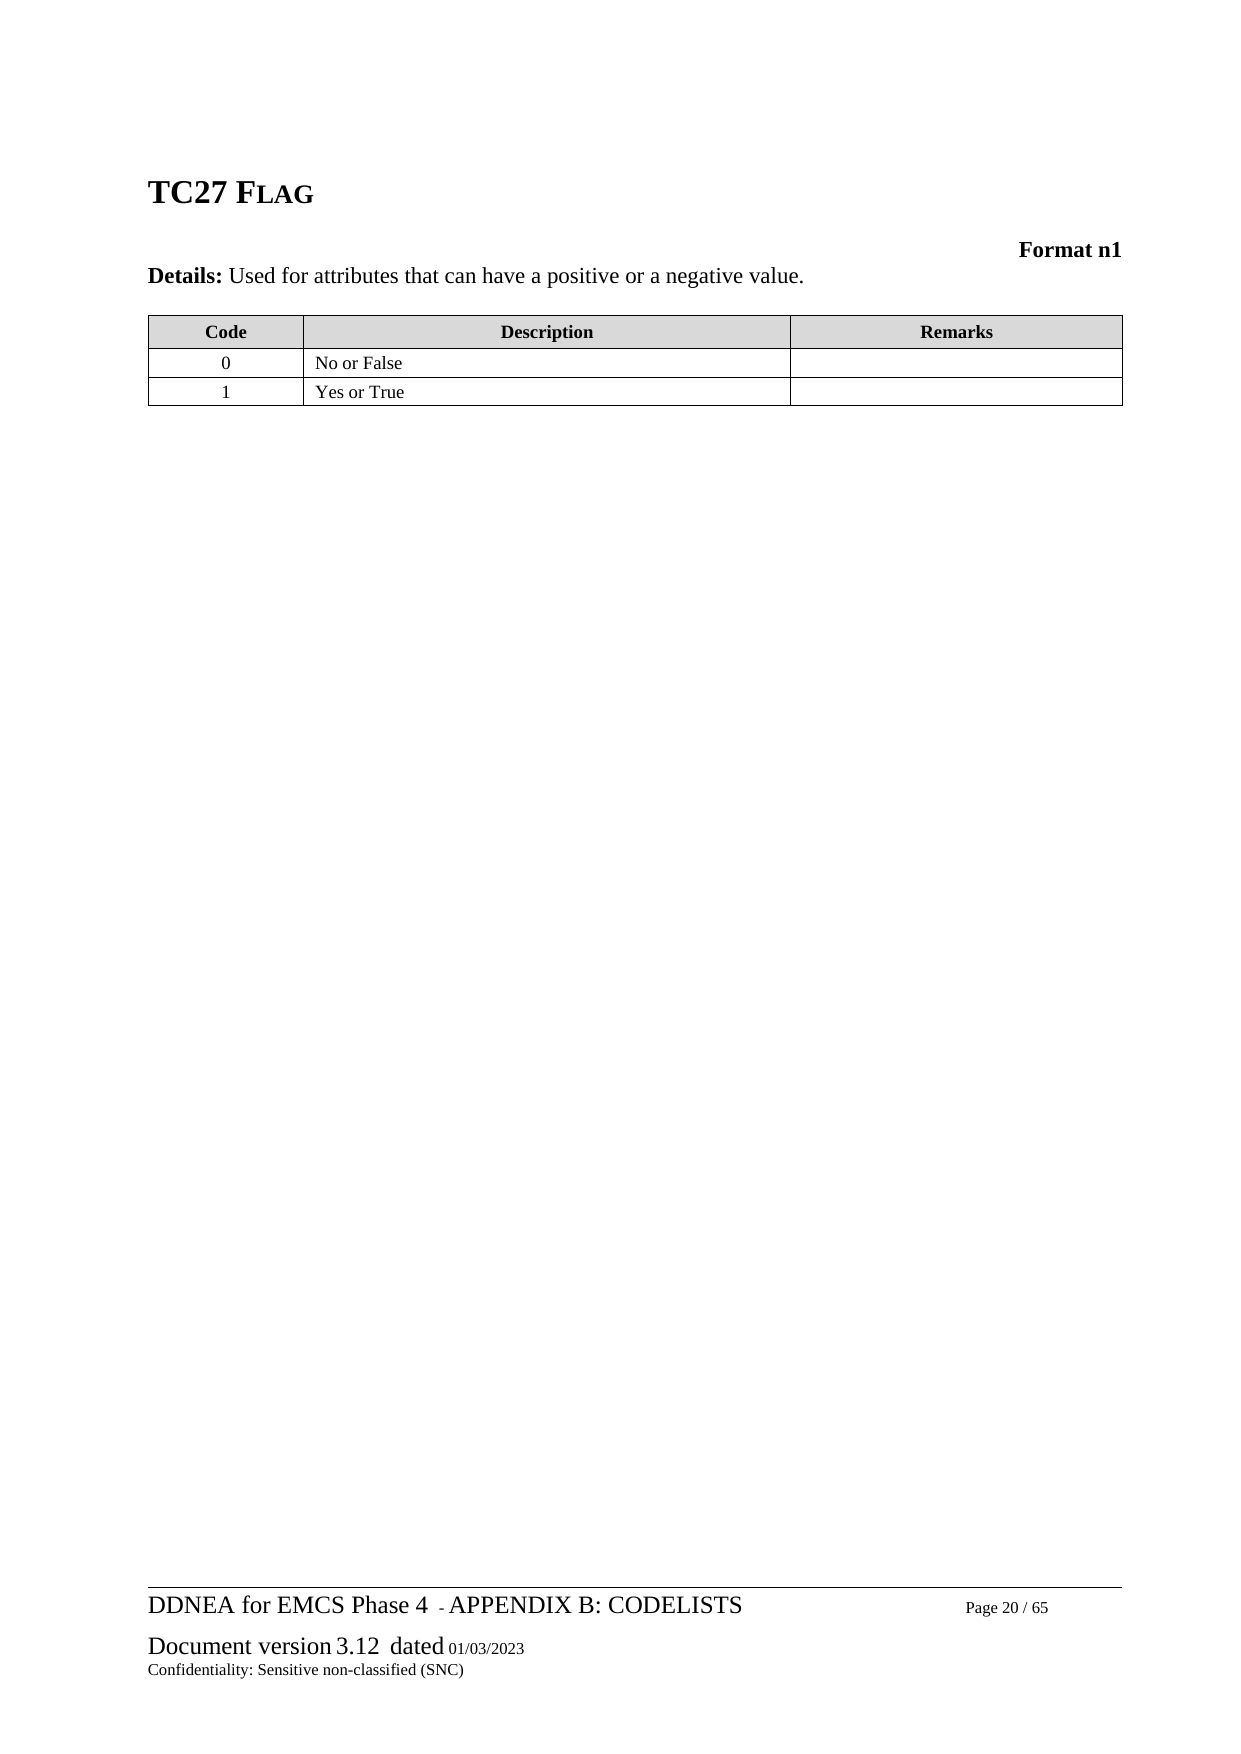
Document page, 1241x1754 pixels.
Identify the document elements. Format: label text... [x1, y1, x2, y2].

text Format n1 [148, 236, 1122, 262]
table_cell [791, 349, 1122, 377]
table_cell [791, 378, 1122, 405]
table_cell 0 [149, 349, 303, 377]
text Details: Used for attributes that can have a positive or a negative value. [148, 262, 1122, 289]
table_header Code [149, 316, 303, 348]
text TC27 Flag [148, 173, 1122, 211]
table_header Remarks [791, 316, 1122, 348]
table_cell Yes or True [304, 378, 790, 405]
table_cell No or False [304, 349, 790, 377]
table_header Description [304, 316, 790, 348]
table_cell 1 [149, 378, 303, 405]
